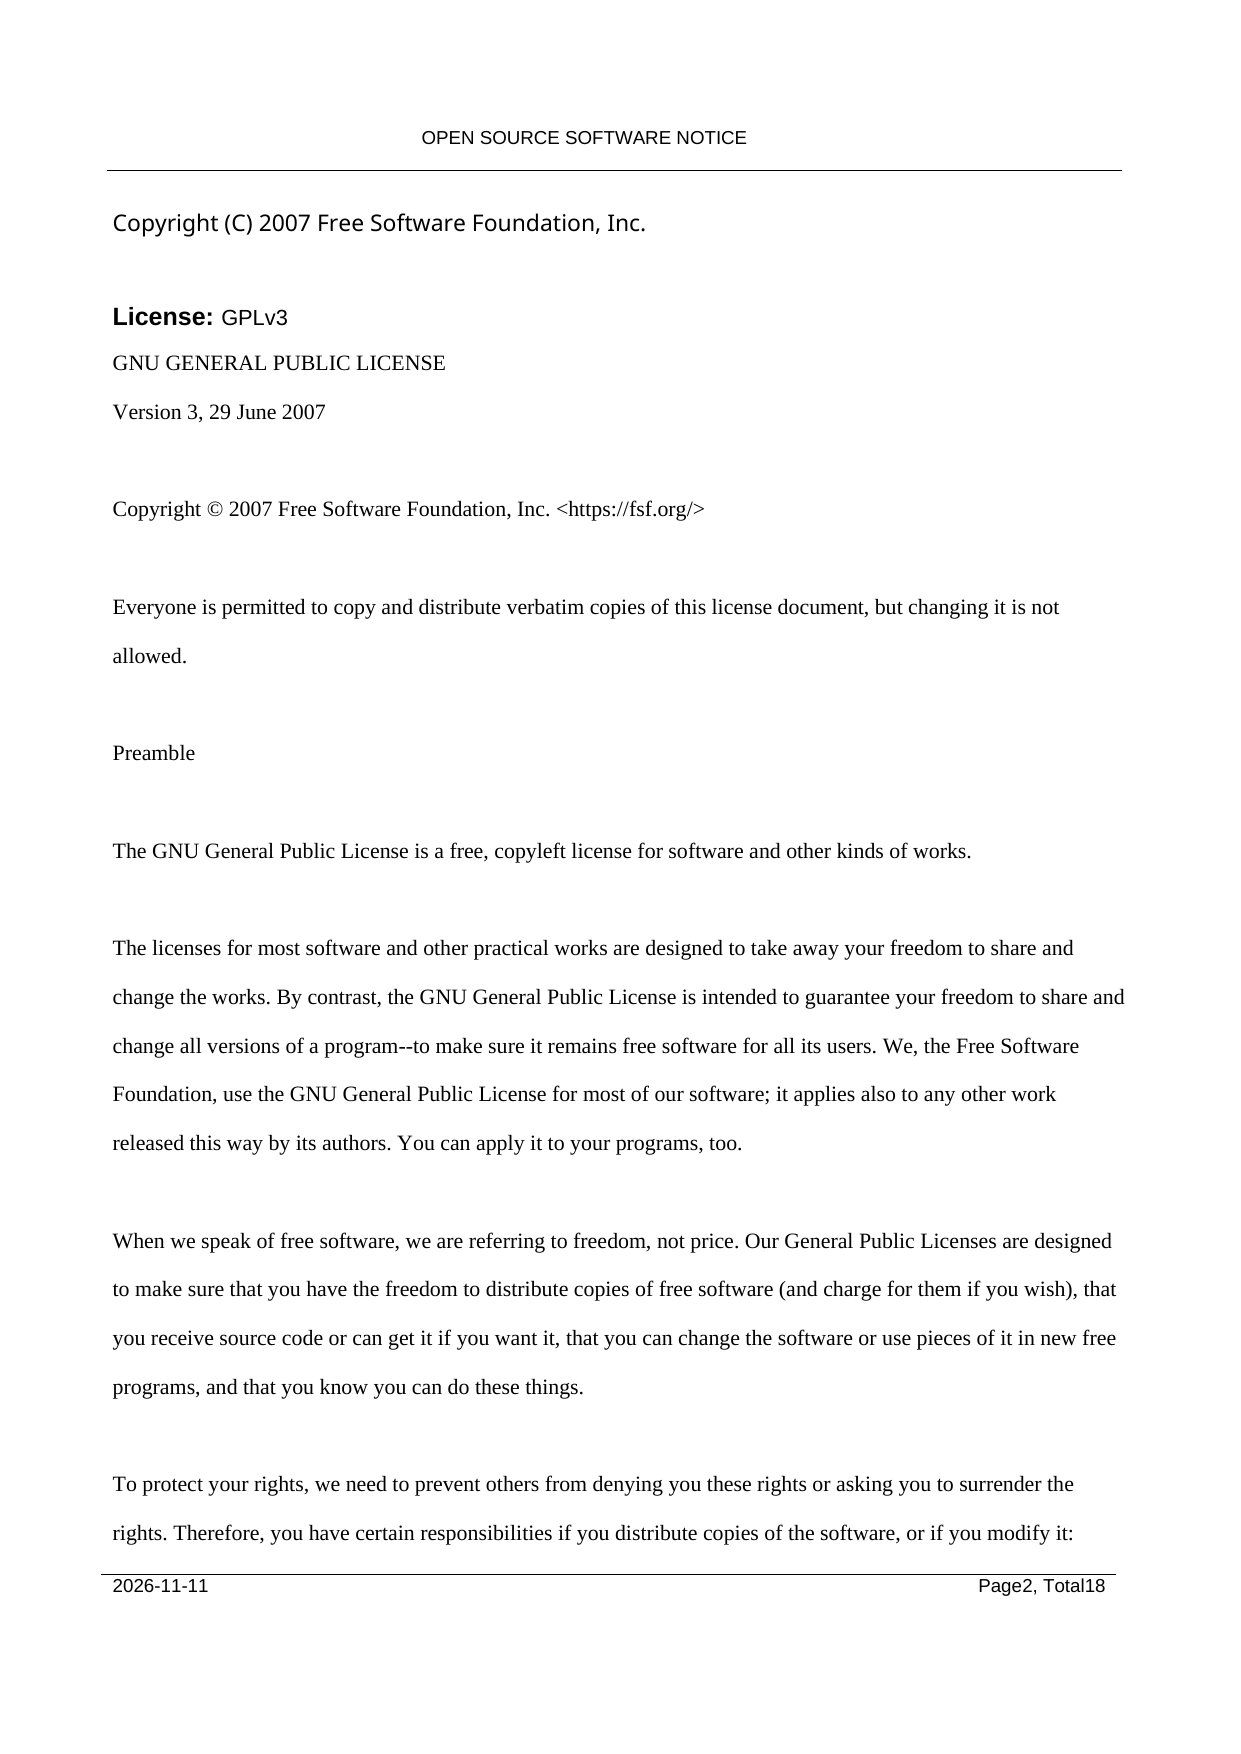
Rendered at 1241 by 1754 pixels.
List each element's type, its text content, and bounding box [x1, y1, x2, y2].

text License: GPLv3 [112, 299, 1128, 332]
text Copyright (C) 2007 Free Software Foundation, Inc. [112, 206, 1128, 239]
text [112, 346, 1128, 1549]
